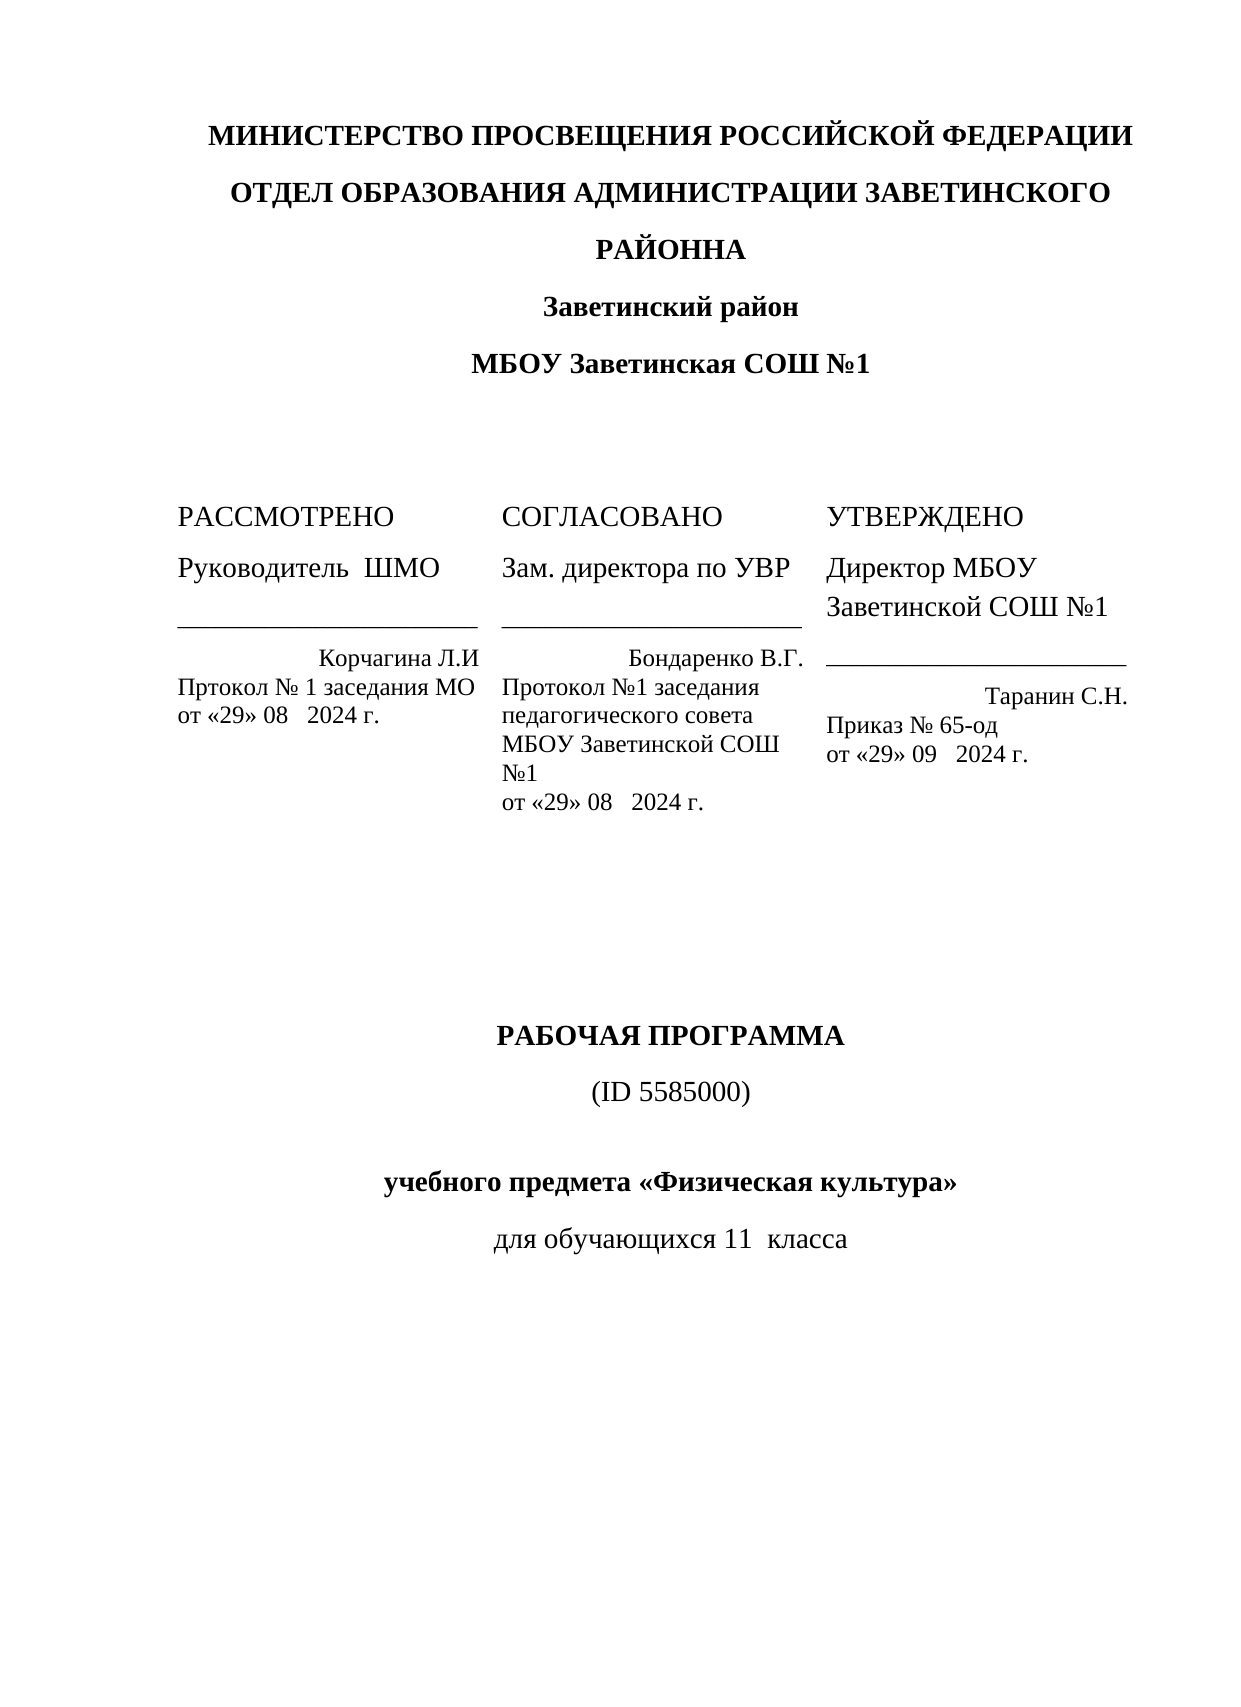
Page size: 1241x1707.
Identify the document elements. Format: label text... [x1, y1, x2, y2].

table_header РАССМОТРЕНО Руководитель ШМО ________________________ Корчагина Л.И Пртокол № 1 заседания МО от «29» 08 2024 г. [166, 500, 490, 857]
text для обучающихся 11 класса [190, 1221, 1152, 1254]
text Заветинский район [190, 289, 1152, 323]
text ОТДЕЛ ОБРАЗОВАНИЯ АДМИНИСТРАЦИИ ЗАВЕТИНСКОГО РАЙОННА [190, 175, 1152, 266]
text МИНИСТЕРСТВО ПРОСВЕЩЕНИЯ РОССИЙСКОЙ ФЕДЕРАЦИИ [190, 118, 1152, 152]
text МБОУ Заветинская СОШ №1 [190, 346, 1152, 379]
table_header УТВЕРЖДЕНО Директор МБОУ Заветинской СОШ №1 ________________________ Таранин С.Н. Приказ № 65-од от «29» 09 2024 г. [815, 500, 1139, 857]
text РАБОЧАЯ ПРОГРАММА [190, 1018, 1152, 1051]
text учебного предмета «Физическая культура» [190, 1164, 1152, 1197]
text (ID 5585000) [190, 1074, 1152, 1108]
table_header СОГЛАСОВАНО Зам. директора по УВР ________________________ Бондаренко В.Г. Протокол №1 заседания педагогического совета МБОУ Заветинской СОШ №1 от «29» 08 2024 г. [490, 500, 815, 857]
